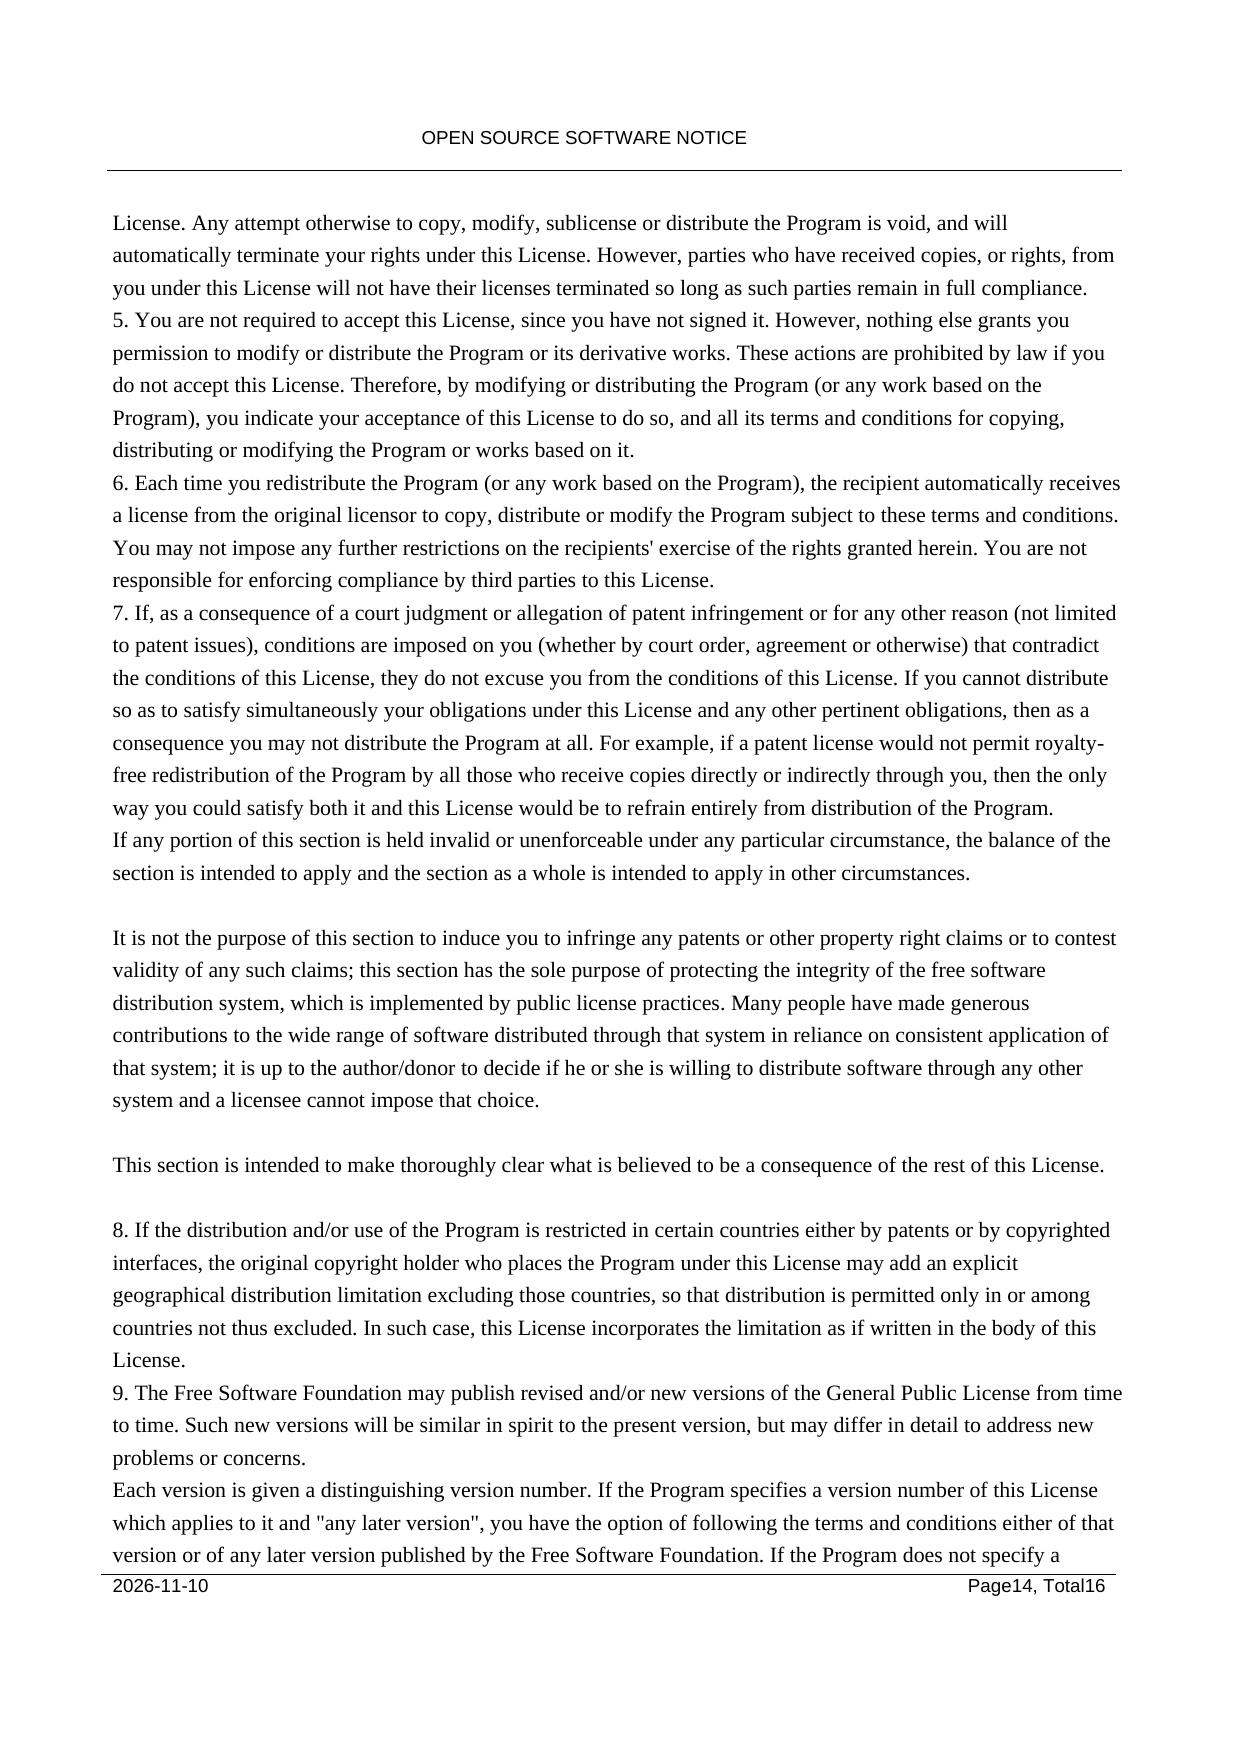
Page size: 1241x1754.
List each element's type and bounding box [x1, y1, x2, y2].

text [112, 206, 1128, 1571]
